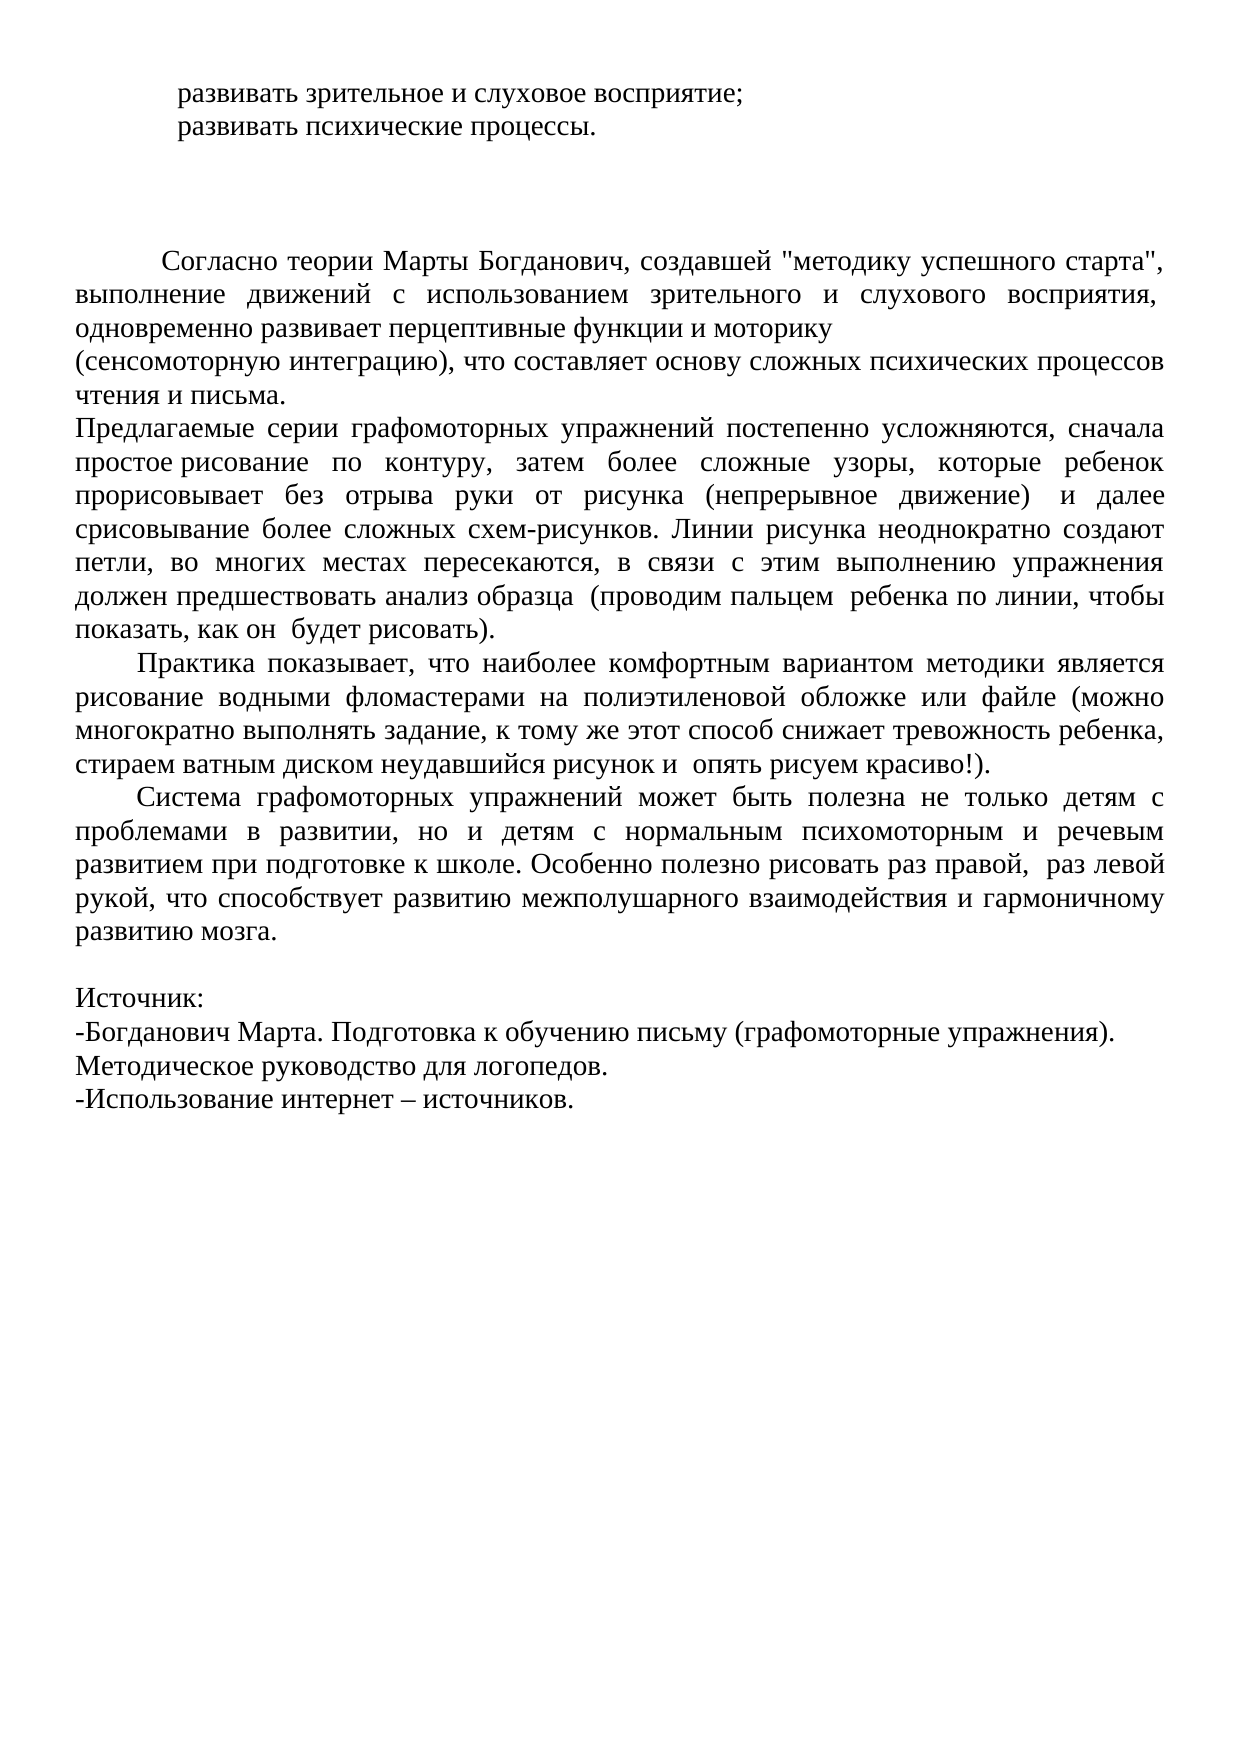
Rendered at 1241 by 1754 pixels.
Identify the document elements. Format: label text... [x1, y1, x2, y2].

text развивать психические процессы. [75, 108, 1165, 142]
text (сенсомоторную интеграцию), что составляет основу сложных психических процессов чтения и письма. [75, 343, 1165, 410]
text Практика показывает, что наиболее комфортным вариантом методики является рисование водными фломастерами на полиэтиленовой обложке или файле (можно многократно выполнять задание, к тому же этот способ снижает тревожность ребенка, стираем ватным диском неудавшийся рисунок и опять рисуем красиво!). [75, 645, 1165, 779]
text Источник: [75, 981, 1165, 1014]
text развивать зрительное и слуховое восприятие; [75, 75, 1165, 108]
text Предлагаемые серии графомоторных упражнений постепенно усложняются, сначала простое рисование по контуру, затем более сложные узоры, которые ребенок прорисовывает без отрыва руки от рисунка (непрерывное движение) и далее срисовывание более сложных схем-рисунков. Линии рисунка неоднократно создают петли, во многих местах пересекаются, в связи с этим выполнению упражнения должен предшествовать анализ образца (проводим пальцем ребенка по линии, чтобы показать, как он будет рисовать). [75, 410, 1165, 645]
text Согласно теории Марты Богданович, создавшей "методику успешного старта", выполнение движений с использованием зрительного и слухового восприятия, одновременно развивает перцептивные функции и моторику [75, 243, 1165, 343]
text -Богданович Марта. Подготовка к обучению письму (графомоторные упражнения). Методическое руководство для логопедов. [75, 1014, 1165, 1081]
text -Использование интернет – источников. [75, 1081, 1165, 1115]
text Система графомоторных упражнений может быть полезна не только детям с проблемами в развитии, но и детям с нормальным психомоторным и речевым развитием при подготовке к школе. Особенно полезно рисовать раз правой, раз левой рукой, что способствует развитию межполушарного взаимодействия и гармоничному развитию мозга. [75, 779, 1165, 947]
